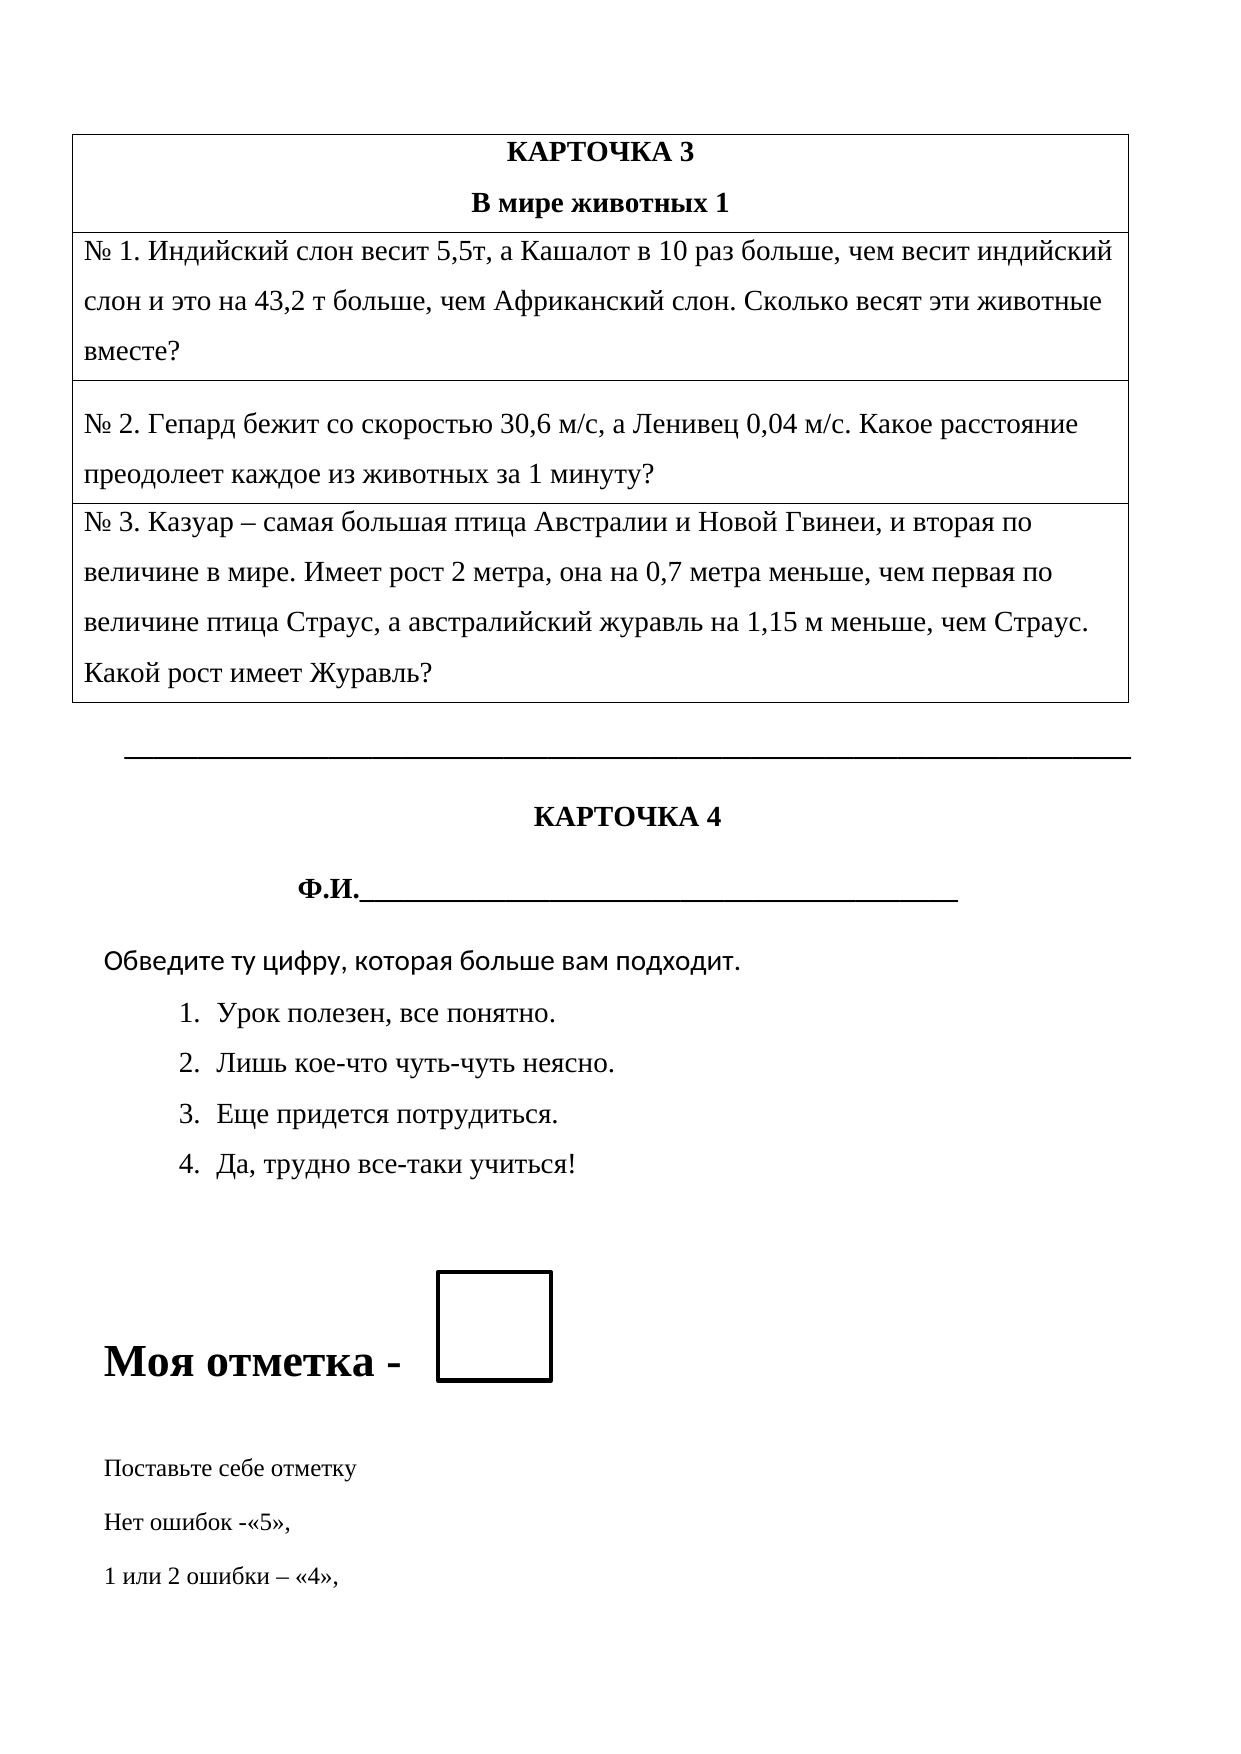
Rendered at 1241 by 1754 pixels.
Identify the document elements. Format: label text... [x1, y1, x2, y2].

list Да, трудно все-таки учиться! [178, 1146, 1152, 1180]
list Еще придется потрудиться. [178, 1096, 1152, 1129]
list Лишь кое-что чуть-чуть неясно. [178, 1046, 1152, 1079]
text _____________________________________________________________________ [103, 177, 1152, 762]
text Ф.И._________________________________________ [103, 871, 1152, 904]
table_cell № 1. Индийский слон весит 5,5т, а Кашалот в 10 раз больше, чем весит индийский слон и это на 43,2 т больше, чем Африканский слон. Сколько весят эти животные вместе? [73, 233, 1128, 380]
text Нет ошибок -«5», [103, 1507, 1152, 1536]
table_cell № 3. Казуар – самая большая птица Австралии и Новой Гвинеи, и вторая по величине в мире. Имеет рост 2 метра, она на 0,7 метра меньше, чем первая по величине птица Страус, а австралийский журавль на 1,15 м меньше, чем Страус. Какой рост имеет Журавль? [73, 504, 1128, 702]
text Обведите ту цифру, которая больше вам подходит. [103, 942, 1152, 977]
text Моя отметка - [103, 1334, 1152, 1386]
text 1 или 2 ошибки – «4», [103, 1561, 1152, 1590]
table_header КАРТОЧКА 3 В мире животных 1 [73, 135, 1128, 232]
table_cell № 2. Гепард бежит со скоростью 30,6 м/с, а Ленивец 0,04 м/с. Какое расстояние преодолеет каждое из животных за 1 минуту? [73, 381, 1128, 503]
text Поставьте себе отметку [103, 1453, 1152, 1482]
text КАРТОЧКА 4 [103, 799, 1152, 833]
list Урок полезен, все понятно. [178, 995, 1152, 1029]
